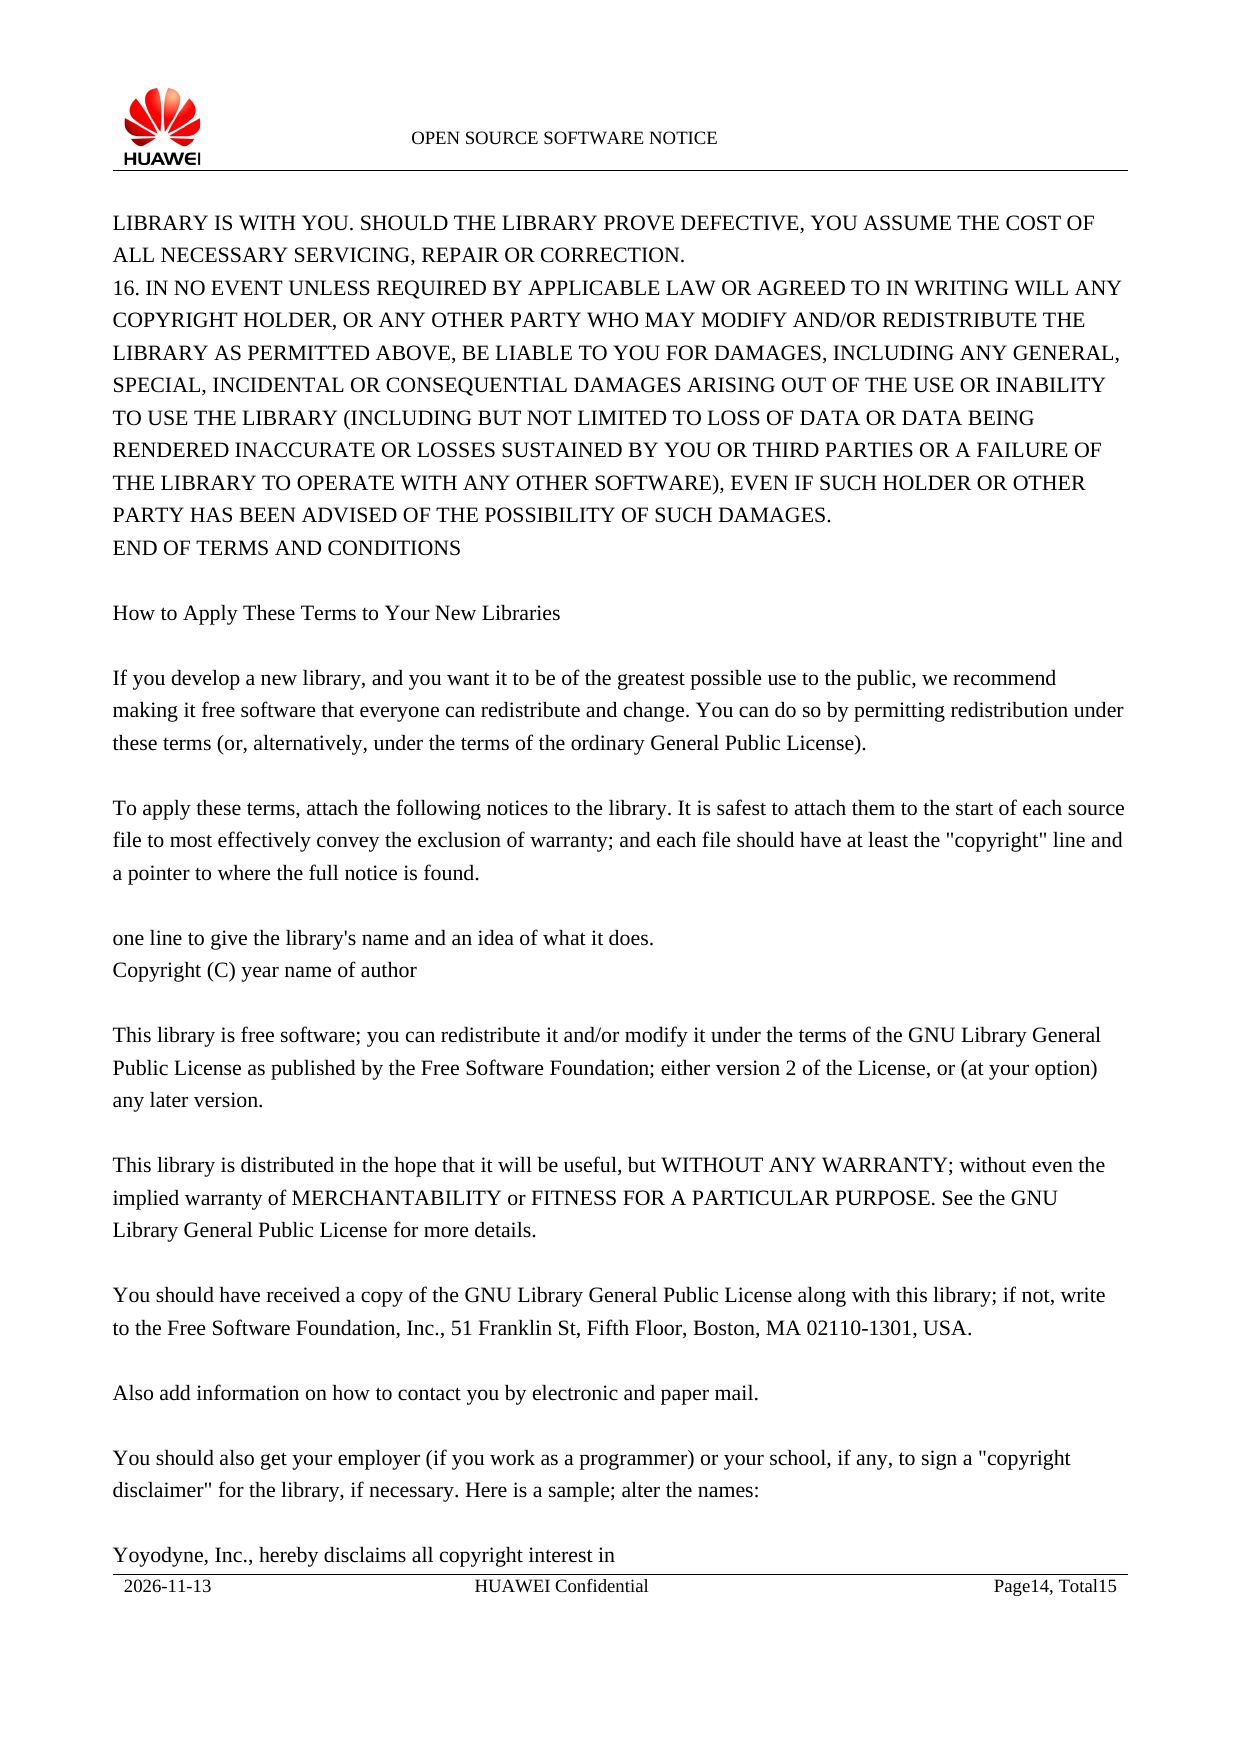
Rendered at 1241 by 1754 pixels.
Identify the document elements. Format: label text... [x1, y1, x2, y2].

picture [124, 88, 201, 165]
